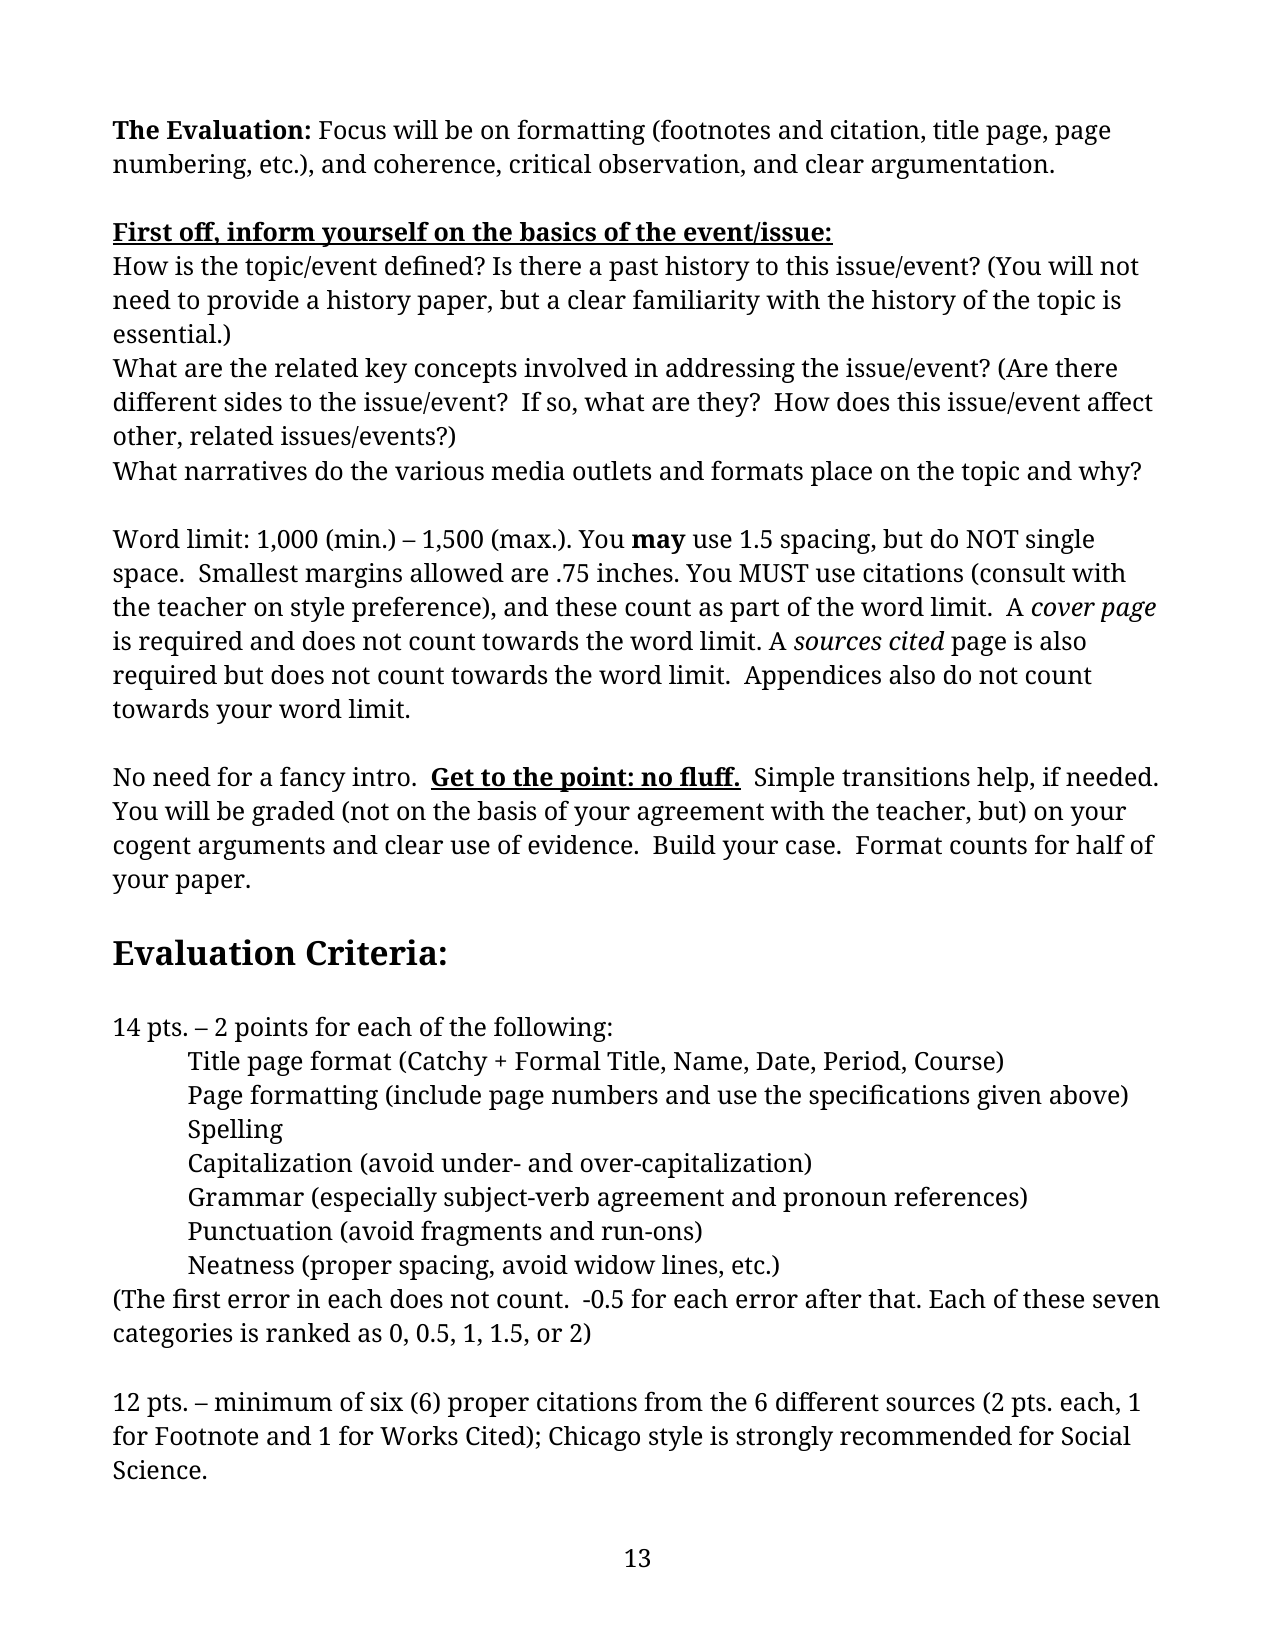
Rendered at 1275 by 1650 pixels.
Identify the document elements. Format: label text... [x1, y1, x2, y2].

text Evaluation Criteria: [112, 930, 1162, 975]
text Neatness (proper spacing, avoid widow lines, etc.) [112, 1248, 1162, 1282]
text Spelling [112, 1112, 1162, 1146]
text Title page format (Catchy + Formal Title, Name, Date, Period, Course) [112, 1043, 1162, 1078]
text The Evaluation: Focus will be on formatting (footnotes and citation, title page, page numbering, etc.), and coherence, critical observation, and clear argumentation. [112, 112, 1162, 181]
text Capitalization (avoid under- and over-capitalization) [112, 1146, 1162, 1180]
text First off, inform yourself on the basics of the event/issue: How is the topic/event defined? Is there a past history to this issue/event? (You will not need to provide a history paper, but a clear familiarity with the history of the topic is essential.) [112, 215, 1162, 351]
text 14 pts. – 2 points for each of the following: [112, 1009, 1162, 1043]
text Grammar (especially subject-verb agreement and pronoun references) [112, 1180, 1162, 1214]
text Page formatting (include page numbers and use the specifications given above) [112, 1078, 1162, 1112]
text Punctuation (avoid fragments and run-ons) [112, 1214, 1162, 1248]
text What are the related key concepts involved in addressing the issue/event? (Are there different sides to the issue/event? If so, what are they? How does this issue/event affect other, related issues/events?) [112, 351, 1162, 453]
text You will be graded (not on the basis of your agreement with the teacher, but) on your cogent arguments and clear use of evidence. Build your case. Format counts for half of your paper. [112, 794, 1162, 896]
text 12 pts. – minimum of six (6) proper citations from the 6 different sources (2 pts. each, 1 for Footnote and 1 for Works Cited); Chicago style is strongly recommended for Social Science. [112, 1384, 1162, 1486]
text No need for a fancy intro. Get to the point: no fluff. Simple transitions help, if needed. [112, 760, 1162, 794]
text Word limit: 1,000 (min.) – 1,500 (max.). You may use 1.5 spacing, but do NOT single space. Smallest margins allowed are .75 inches. You MUST use citations (consult with the teacher on style preference), and these count as part of the word limit. A cover page is required and does not count towards the word limit. A sources cited page is also required but does not count towards the word limit. Appendices also do not count towards your word limit. [112, 521, 1162, 726]
text (The first error in each does not count. -0.5 for each error after that. Each of these seven categories is ranked as 0, 0.5, 1, 1.5, or 2) [112, 1282, 1162, 1350]
text What narratives do the various media outlets and formats place on the topic and why? [112, 453, 1162, 487]
